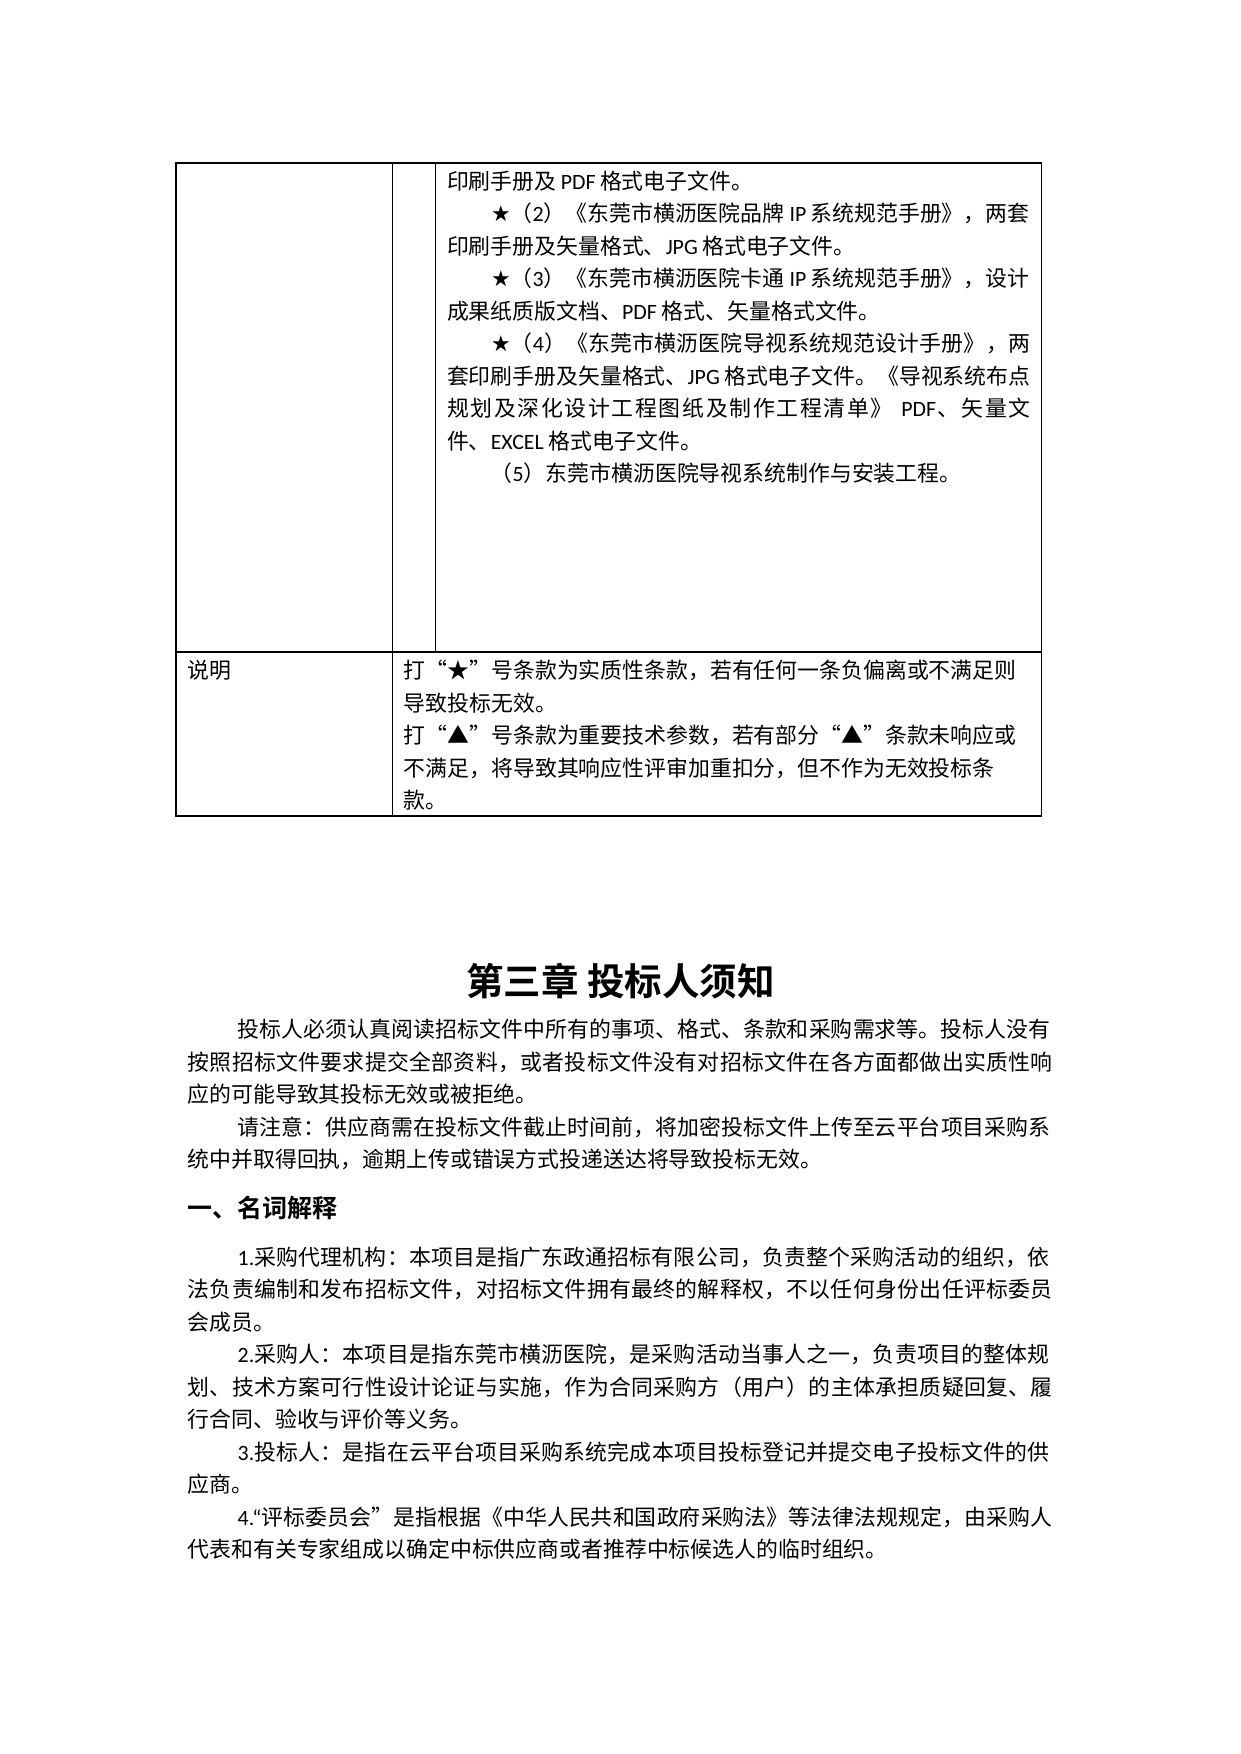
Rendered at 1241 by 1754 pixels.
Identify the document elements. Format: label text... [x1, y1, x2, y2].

text 2.采购人：本项目是指东莞市横沥医院，是采购活动当事人之一，负责项目的整体规划、技术方案可行性设计论证与实施，作为合同采购方（用户）的主体承担质疑回复、履行合同、验收与评价等义务。 [187, 1337, 1053, 1434]
text 第三章 投标人须知 [187, 947, 1053, 1012]
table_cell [436, 164, 1041, 651]
text 4.“评标委员会”是指根据《中华人民共和国政府采购法》等法律法规规定，由采购人代表和有关专家组成以确定中标供应商或者推荐中标候选人的临时组织。 [187, 1499, 1053, 1564]
table_cell 1 [393, 164, 435, 651]
table_cell [177, 164, 392, 651]
table_cell 打“★”号条款为实质性条款，若有任何一条负偏离或不满足则导致投标无效。 打“▲”号条款为重要技术参数，若有部分“▲”条款未响应或不满足，将导致其响应性评审加重扣分，但不作为无效投标条款。 [393, 653, 1041, 815]
text 请注意：供应商需在投标文件截止时间前，将加密投标文件上传至云平台项目采购系统中并取得回执，逾期上传或错误方式投递送达将导致投标无效。 [187, 1109, 1053, 1174]
text 3.投标人：是指在云平台项目采购系统完成本项目投标登记并提交电子投标文件的供应商。 [187, 1434, 1053, 1499]
text 投标人必须认真阅读招标文件中所有的事项、格式、条款和采购需求等。投标人没有按照招标文件要求提交全部资料，或者投标文件没有对招标文件在各方面都做出实质性响应的可能导致其投标无效或被拒绝。 [187, 1012, 1053, 1109]
text 1.采购代理机构：本项目是指广东政通招标有限公司，负责整个采购活动的组织，依法负责编制和发布招标文件，对招标文件拥有最终的解释权，不以任何身份出任评标委员会成员。 [187, 1239, 1053, 1337]
text 一、名词解释 [187, 1174, 1053, 1239]
table_cell 说明 [177, 653, 392, 815]
